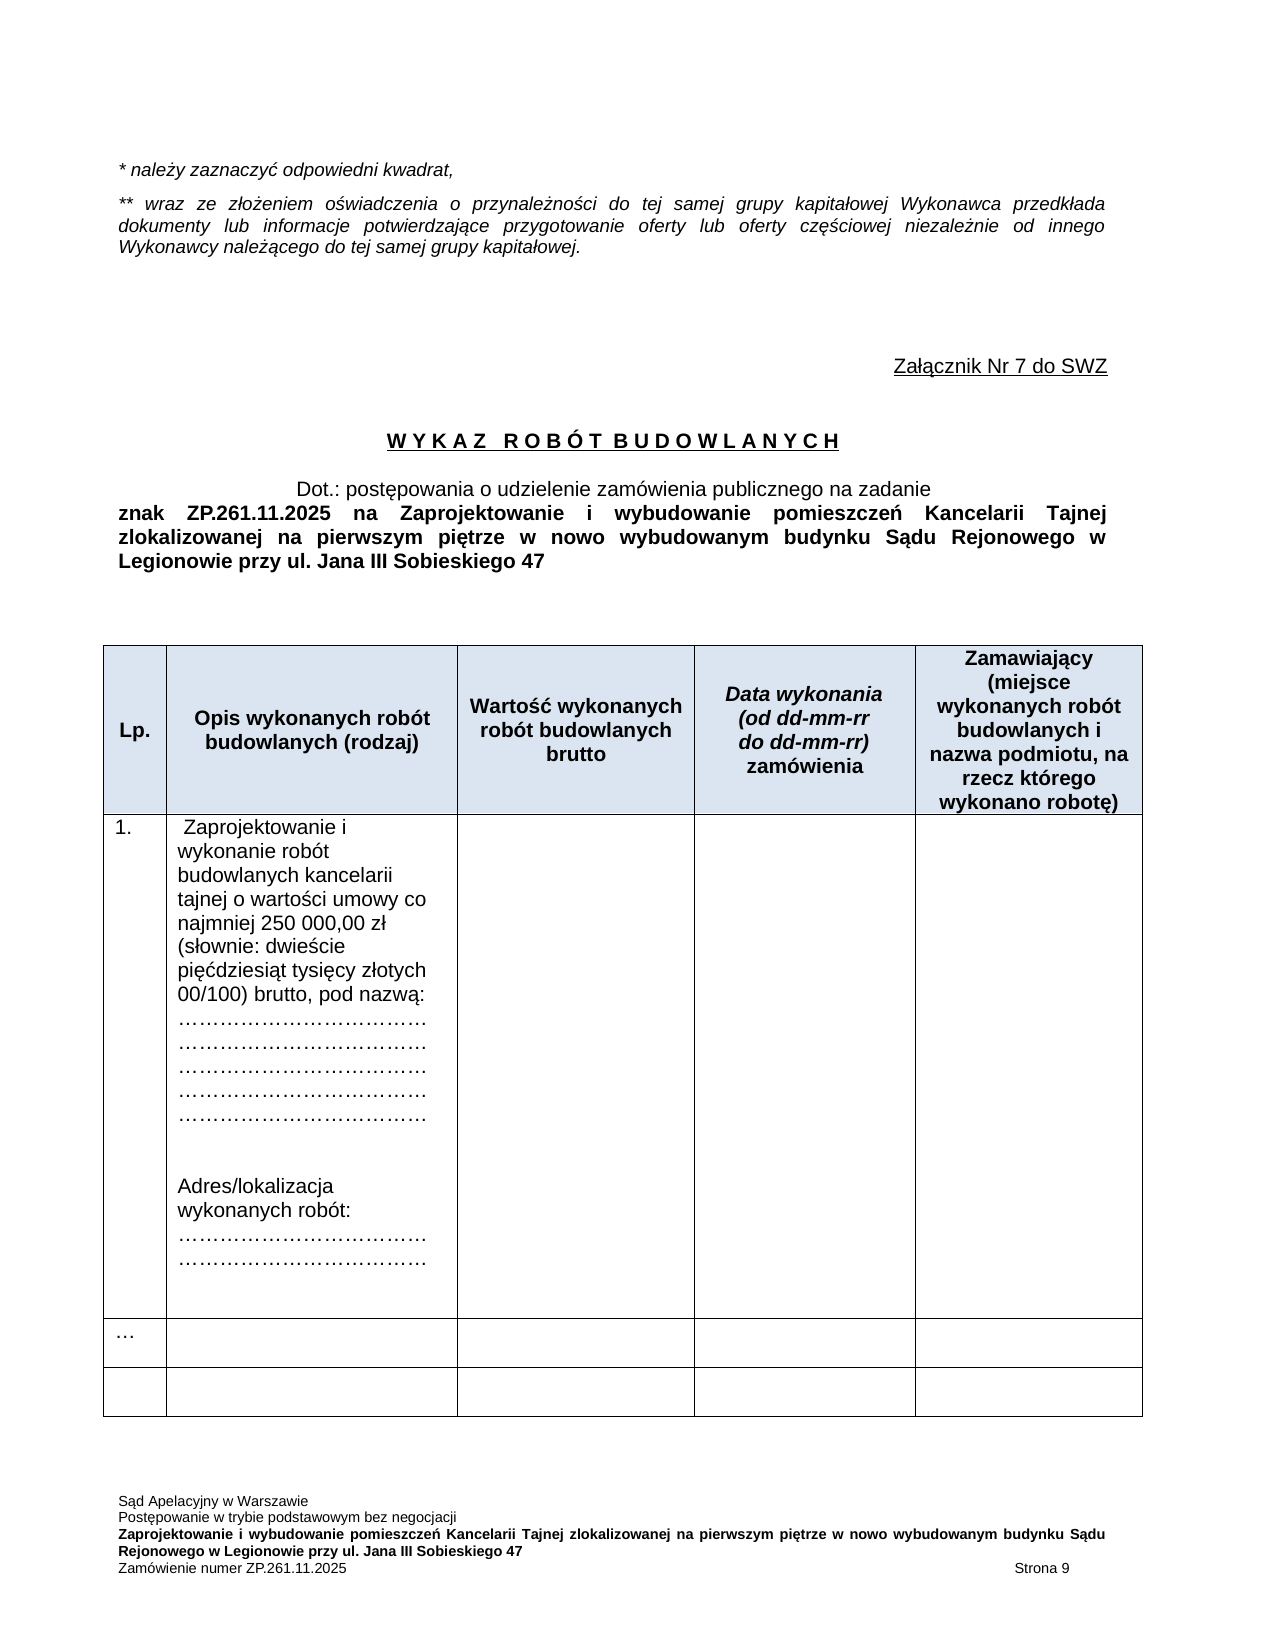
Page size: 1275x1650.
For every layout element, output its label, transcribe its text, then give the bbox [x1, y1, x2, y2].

table_cell [695, 815, 915, 1318]
table_cell [458, 815, 694, 1318]
text ** wraz ze złożeniem oświadczenia o przynależności do tej samej grupy kapitałowej Wykonawca przedkłada dokumenty lub informacje potwierdzające przygotowanie oferty lub oferty częściowej niezależnie od innego Wykonawcy należącego do tej samej grupy kapitałowej. [118, 193, 1107, 258]
text * należy zaznaczyć odpowiedni kwadrat, [118, 159, 1107, 181]
text W Y K A Z R O B Ó T B U D O W L A N Y C H [118, 429, 1107, 453]
table_cell [695, 1319, 915, 1367]
text Załącznik Nr 7 do SWZ [118, 354, 1107, 378]
table_header Data wykonania (od dd-mm-rr do dd-mm-rr) zamówienia [695, 646, 915, 813]
table_header Opis wykonanych robót budowlanych (rodzaj) [167, 646, 457, 813]
table_cell [167, 1368, 457, 1416]
table_cell [458, 1368, 694, 1416]
text Dot.: postępowania o udzielenie zamówienia publicznego na zadanie [120, 477, 1107, 501]
table_cell [916, 1368, 1142, 1416]
table_cell [695, 1368, 915, 1416]
table_header Lp. [104, 646, 166, 813]
table_cell Zaprojektowanie i wykonanie robót budowlanych kancelarii tajnej o wartości umowy co najmniej 250 000,00 zł (słownie: dwieście pięćdziesiąt tysięcy złotych 00/100) brutto, pod nazwą: ……………………………………………………………………………………………………………………………………………………………… Adres/lokalizacja wykonanych robót: ……………………………………………………………… [167, 815, 457, 1318]
table_cell [104, 1368, 166, 1416]
table_cell [916, 815, 1142, 1318]
table_cell 1. [104, 815, 166, 1318]
table_cell … [104, 1319, 166, 1367]
table_cell [916, 1319, 1142, 1367]
table_header Wartość wykonanych robót budowlanych brutto [458, 646, 694, 813]
table_header Zamawiający (miejsce wykonanych robót budowlanych i nazwa podmiotu, na rzecz którego wykonano robotę) [916, 646, 1142, 813]
table_cell [458, 1319, 694, 1367]
table_cell [167, 1319, 457, 1367]
text znak ZP.261.11.2025 na Zaprojektowanie i wybudowanie pomieszczeń Kancelarii Tajnej zlokalizowanej na pierwszym piętrze w nowo wybudowanym budynku Sądu Rejonowego w Legionowie przy ul. Jana III Sobieskiego 47 [118, 501, 1107, 573]
